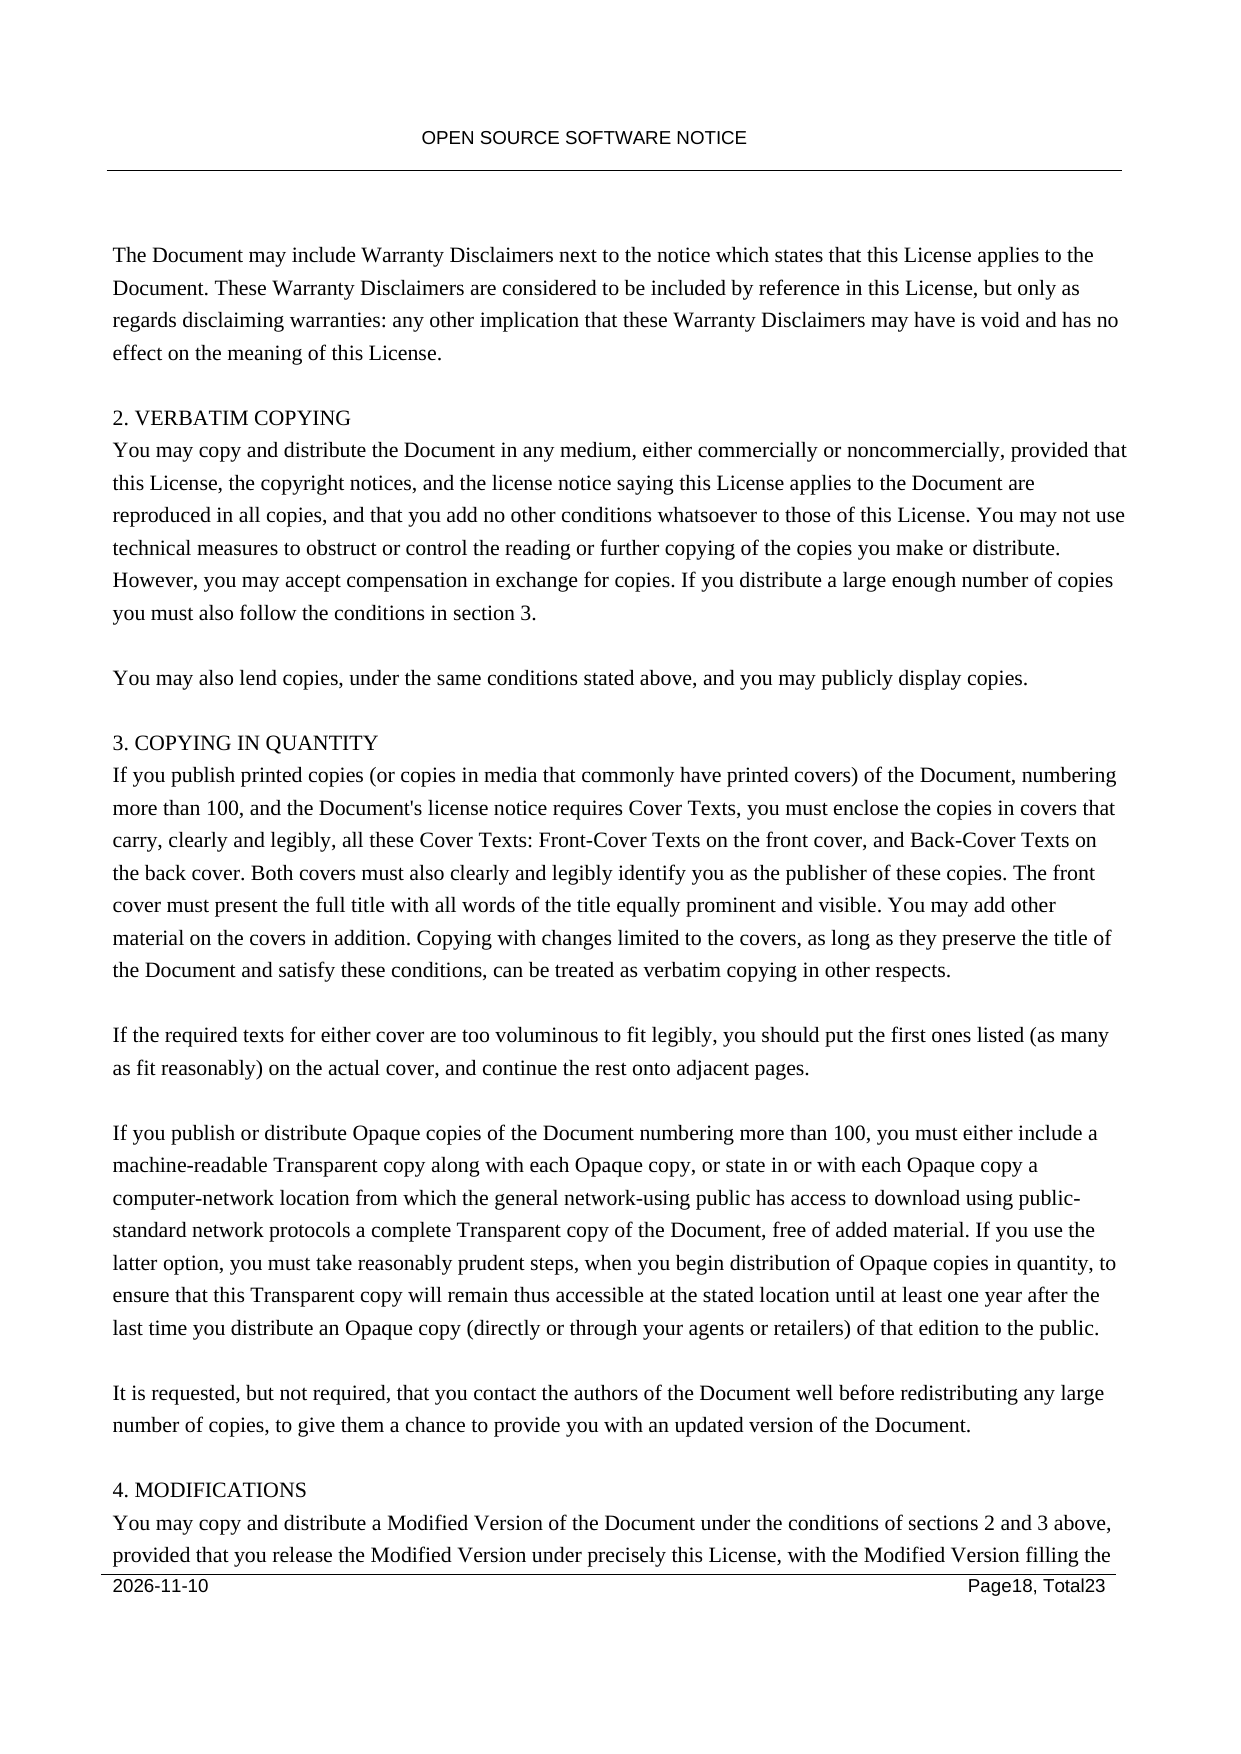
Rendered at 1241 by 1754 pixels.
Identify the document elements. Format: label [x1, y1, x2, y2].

text [112, 206, 1128, 1571]
